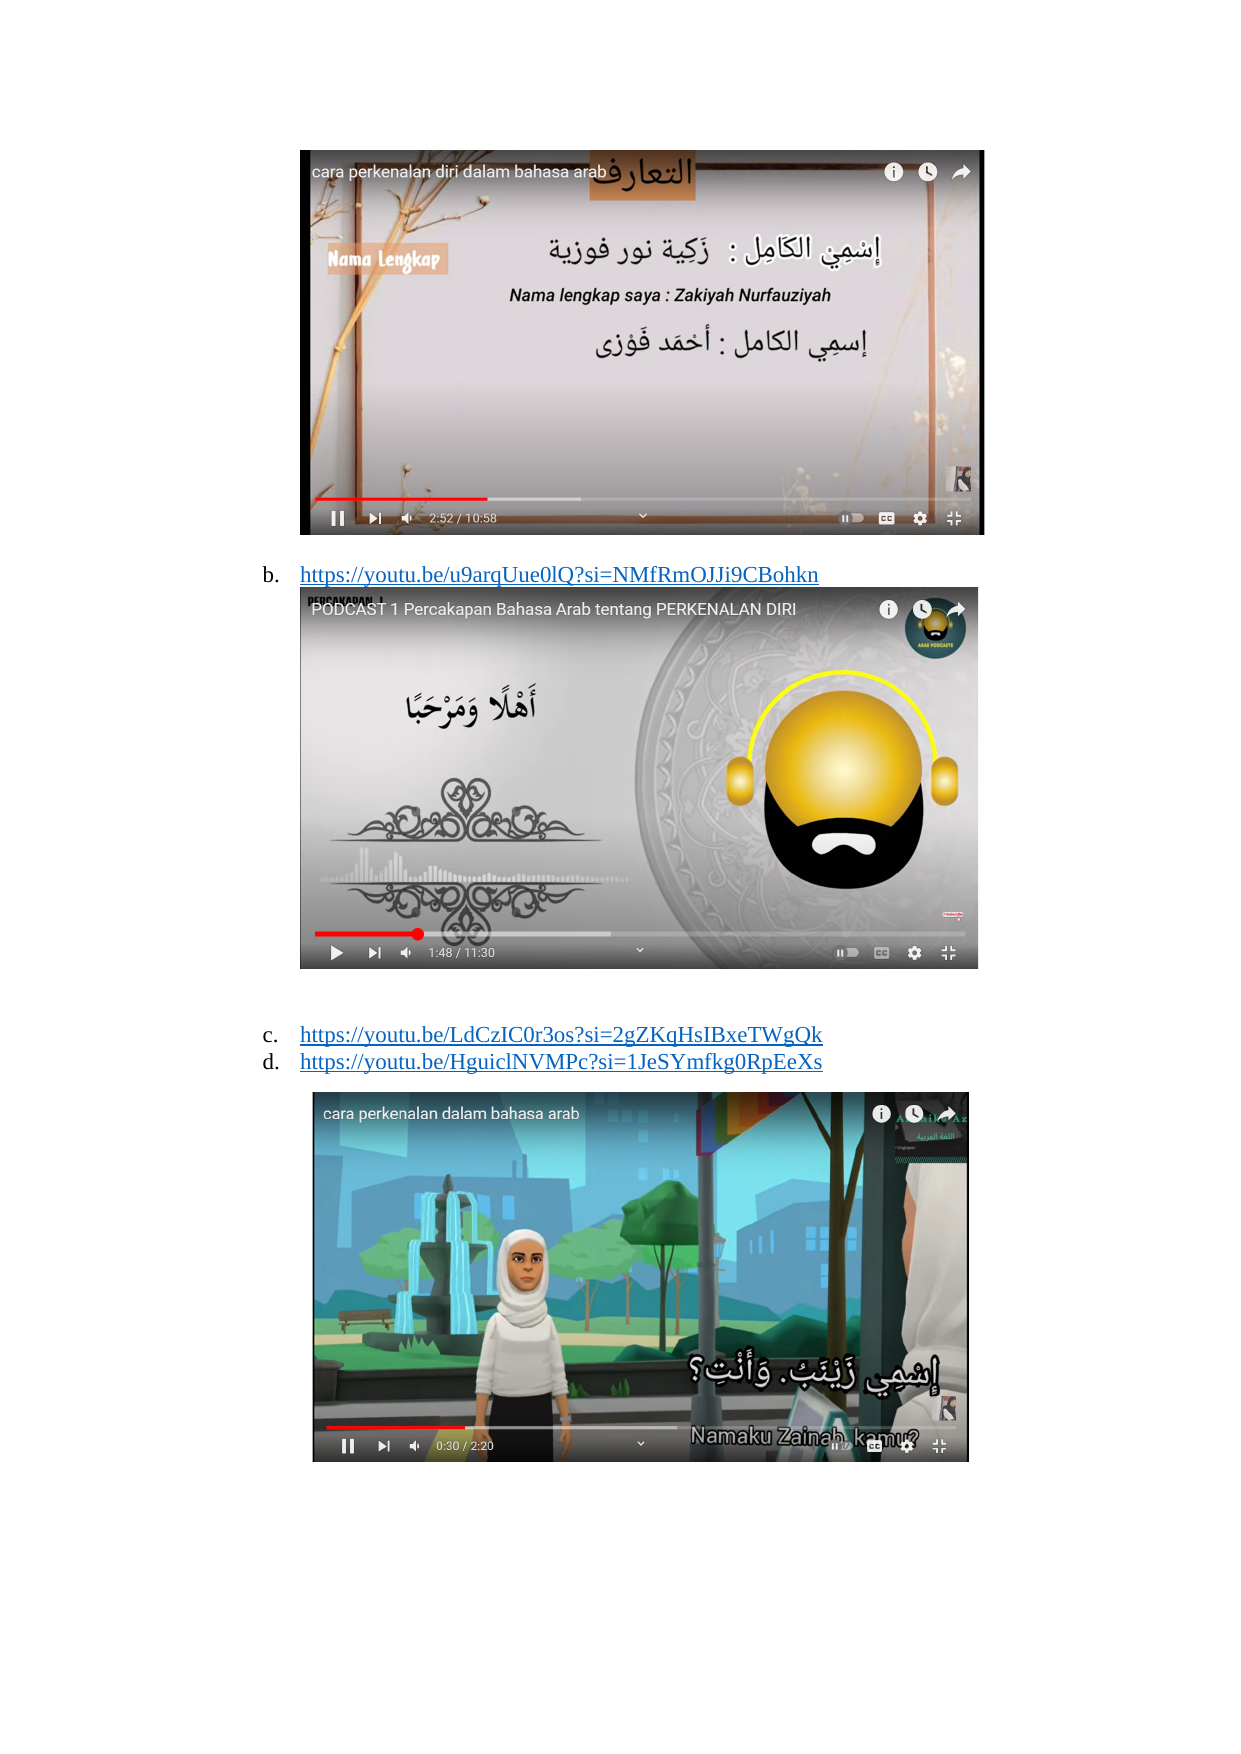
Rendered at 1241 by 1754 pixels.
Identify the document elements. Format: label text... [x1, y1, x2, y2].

list https://youtu.be/u9arqUue0lQ?si=NMfRmOJJi9CBohkn [262, 561, 1097, 587]
picture [300, 587, 979, 969]
list https://youtu.be/LdCzIC0r3os?si=2gZKqHsIBxeTWgQk [262, 1021, 1097, 1048]
picture [300, 150, 985, 535]
picture [312, 1092, 969, 1462]
list https://youtu.be/HguiclNVMPc?si=1JeSYmfkg0RpEeXs [262, 1048, 1097, 1074]
